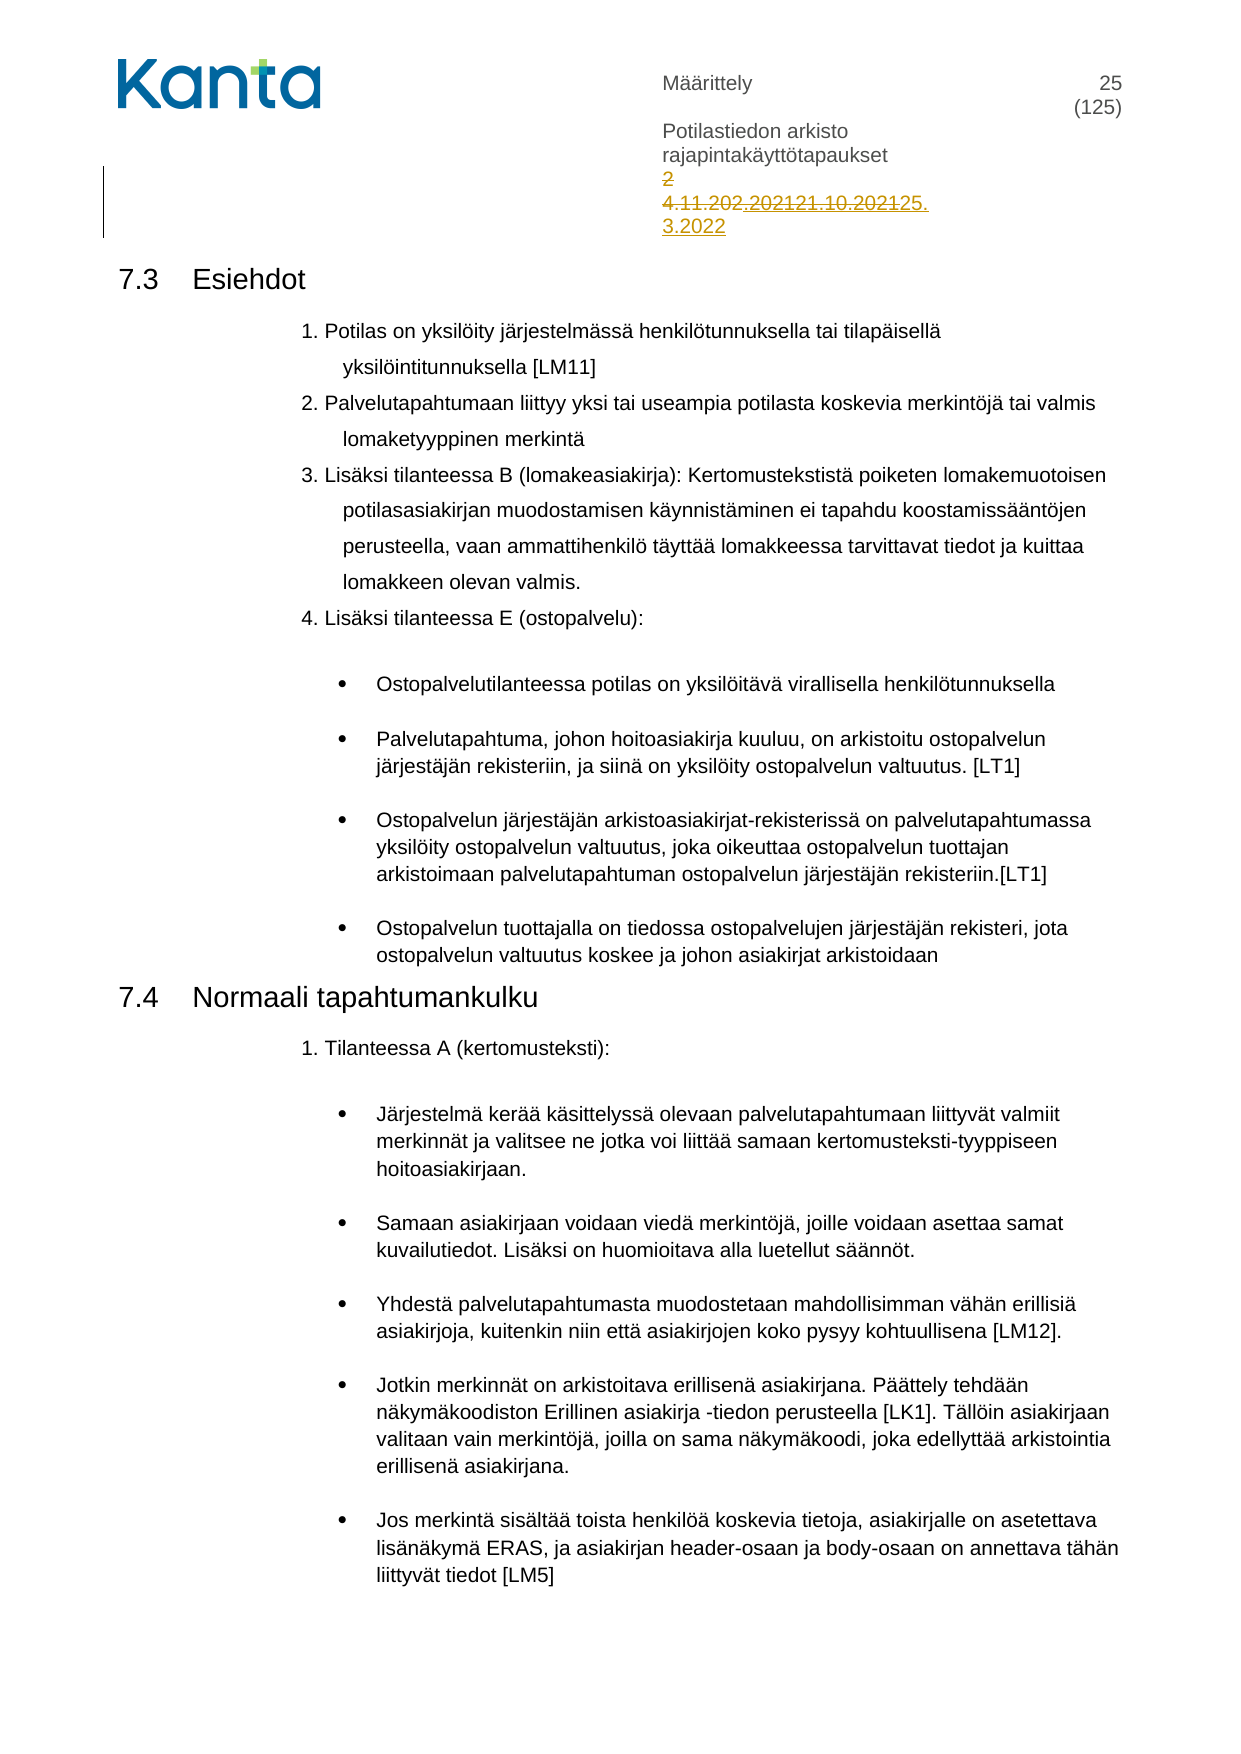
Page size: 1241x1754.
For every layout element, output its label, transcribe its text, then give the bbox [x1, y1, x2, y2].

list Palvelutapahtumaan liittyy yksi tai useampia potilasta koskevia merkintöjä tai valmis lomaketyyppinen merkintä [301, 391, 1122, 450]
list Jos merkintä sisältää toista henkilöä koskevia tietoja, asiakirjalle on asetettava lisänäkymä ERAS, ja asiakirjan header-osaan ja body-osaan on annettava tähän liittyvät tiedot [LM5] [339, 1505, 1122, 1587]
list Järjestelmä kerää käsittelyssä olevaan palvelutapahtumaan liittyvät valmiit merkinnät ja valitsee ne jotka voi liittää samaan kertomusteksti-tyyppiseen hoitoasiakirjaan. [339, 1099, 1122, 1180]
list Ostopalvelutilanteessa potilas on yksilöitävä virallisella henkilötunnuksella [339, 669, 1122, 696]
subtitle Normaali tapahtumankulku [118, 979, 1122, 1013]
list Tilanteessa A (kertomusteksti): [301, 1036, 1122, 1060]
list Samaan asiakirjaan voidaan viedä merkintöjä, joille voidaan asettaa samat kuvailutiedot. Lisäksi on huomioitava alla luetellut säännöt. [339, 1207, 1122, 1262]
list Palvelutapahtuma, johon hoitoasiakirja kuuluu, on arkistoitu ostopalvelun järjestäjän rekisteriin, ja siinä on yksilöity ostopalvelun valtuutus. [LT1] [339, 723, 1122, 777]
list Jotkin merkinnät on arkistoitava erillisenä asiakirjana. Päättely tehdään näkymäkoodiston Erillinen asiakirja -tiedon perusteella [LK1]. Tällöin asiakirjaan valitaan vain merkintöjä, joilla on sama näkymäkoodi, joka edellyttää arkistointia erillisenä asiakirjana. [339, 1370, 1122, 1478]
list Lisäksi tilanteessa B (lomakeasiakirja): Kertomustekstistä poiketen lomakemuotoisen potilasasiakirjan muodostamisen käynnistäminen ei tapahdu koostamissääntöjen perusteella, vaan ammattihenkilö täyttää lomakkeessa tarvittavat tiedot ja kuittaa lomakkeen olevan valmis. [301, 462, 1122, 594]
list Ostopalvelun järjestäjän arkistoasiakirjat-rekisterissä on palvelutapahtumassa yksilöity ostopalvelun valtuutus, joka oikeuttaa ostopalvelun tuottajan arkistoimaan palvelutapahtuman ostopalvelun järjestäjän rekisteriin.[LT1] [339, 804, 1122, 886]
list Ostopalvelun tuottajalla on tiedossa ostopalvelujen järjestäjän rekisteri, jota ostopalvelun valtuutus koskee ja johon asiakirjat arkistoidaan [339, 913, 1122, 967]
list Lisäksi tilanteessa E (ostopalvelu): [301, 606, 1122, 630]
list Potilas on yksilöity järjestelmässä henkilötunnuksella tai tilapäisellä yksilöintitunnuksella [LM11] [301, 319, 1122, 378]
subtitle Esiehdot [118, 262, 1122, 296]
list Yhdestä palvelutapahtumasta muodostetaan mahdollisimman vähän erillisiä asiakirjoja, kuitenkin niin että asiakirjojen koko pysyy kohtuullisena [LM12]. [339, 1289, 1122, 1343]
picture [118, 59, 321, 109]
